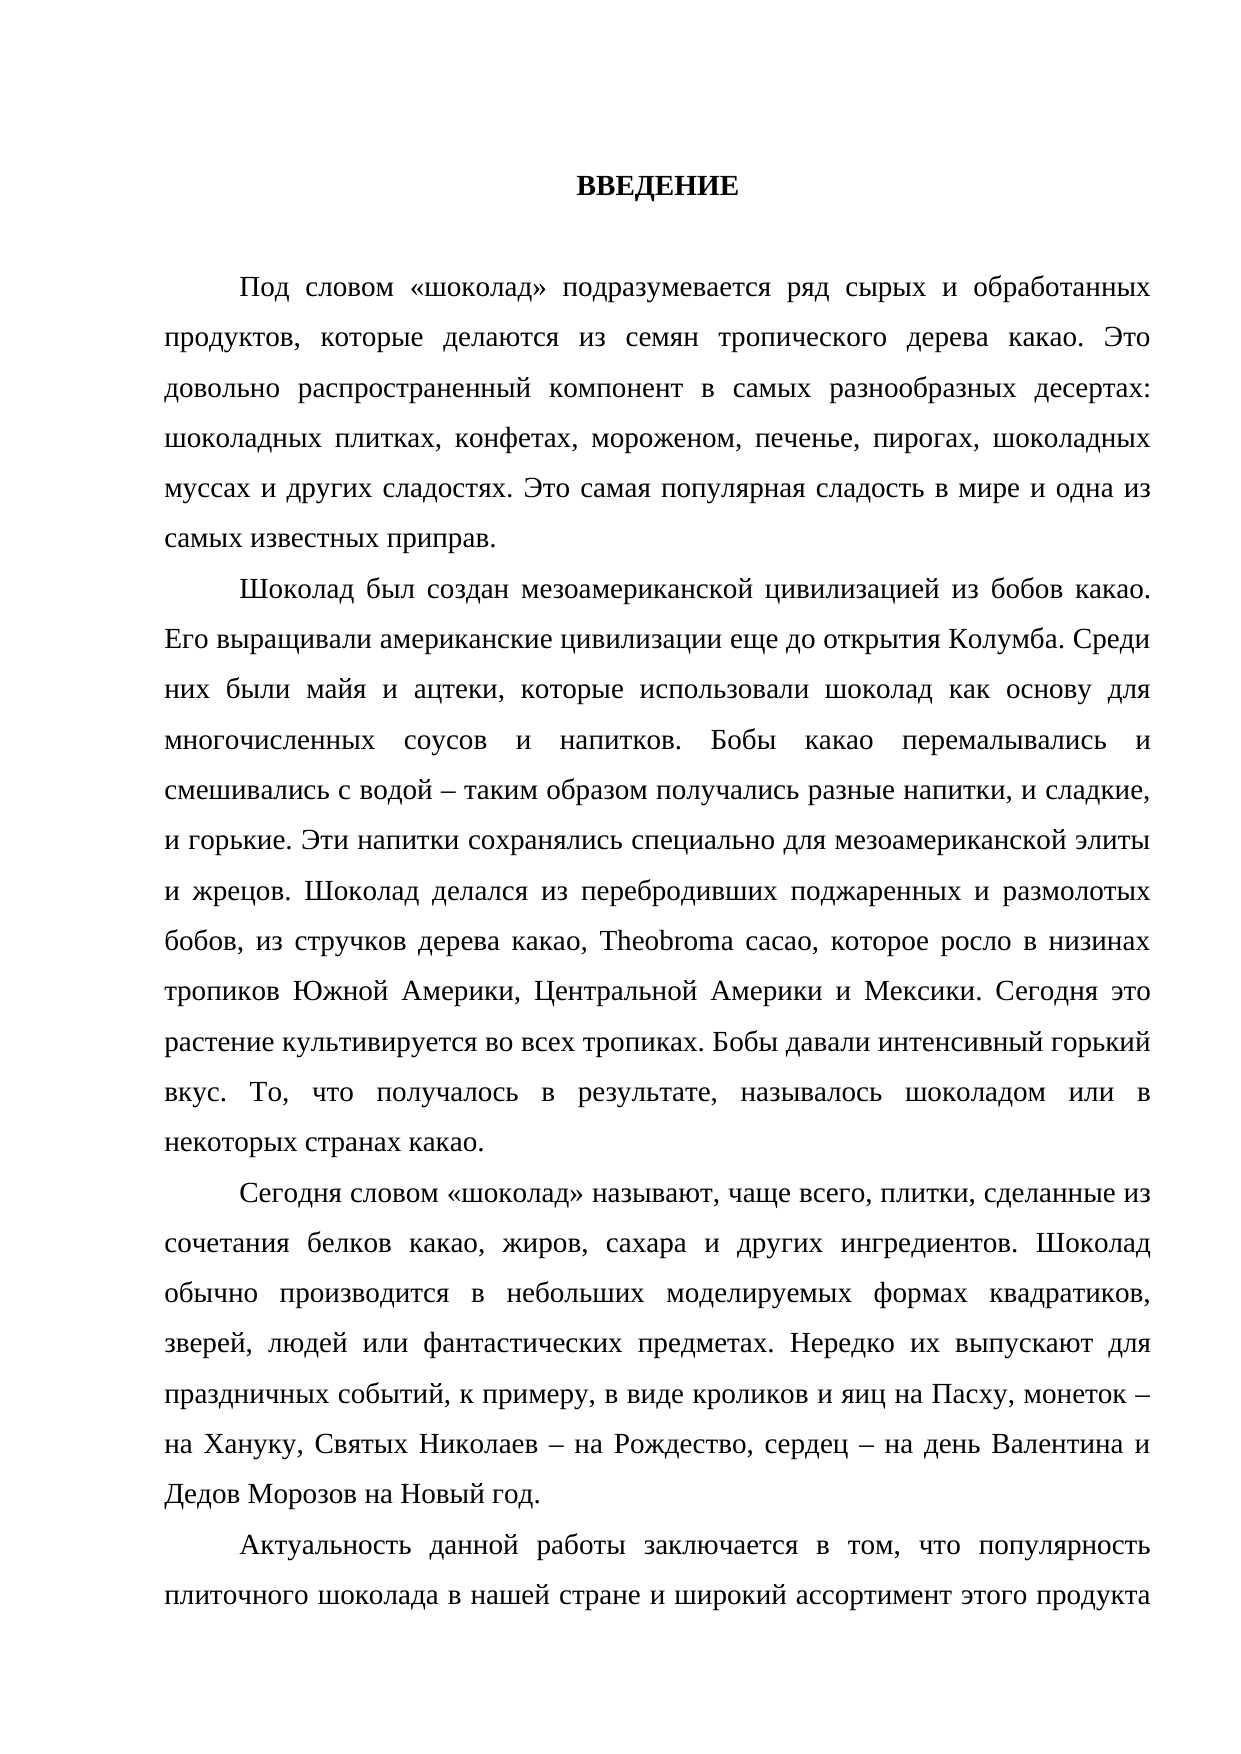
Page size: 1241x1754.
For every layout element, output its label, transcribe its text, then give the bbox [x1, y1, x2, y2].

text ВВЕДЕНИЕ [164, 168, 1152, 202]
text Под словом «шоколад» подразумевается ряд сырых и обработанных продуктов, которые делаются из семян тропического дерева какао. Это довольно распространенный компонент в самых разнообразных десертах: шоколадных плитках, конфетах, мороженом, печенье, пирогах, шоколадных муссах и других сладостях. Это самая популярная сладость в мире и одна из самых известных приправ. [164, 269, 1152, 554]
text Сегодня словом «шоколад» называют, чаще всего, плитки, сделанные из сочетания белков какао, жиров, сахара и других ингредиентов. Шоколад обычно производится в небольших моделируемых формах квадратиков, зверей, людей или фантастических предметах. Нередко их выпускают для праздничных событий, к примеру, в виде кроликов и яиц на Пасху, монеток – на Хануку, Святых Николаев – на Рождество, сердец – на день Валентина и Дедов Морозов на Новый год. [164, 1175, 1152, 1510]
text Шоколад был создан мезоамериканской цивилизацией из бобов какао. Его выращивали американские цивилизации еще до открытия Колумба. Среди них были майя и ацтеки, которые использовали шоколад как основу для многочисленных соусов и напитков. Бобы какао перемалывались и смешивались с водой – таким образом получались разные напитки, и сладкие, и горькие. Эти напитки сохранялись специально для мезоамериканской элиты и жрецов. Шоколад делался из перебродивших поджаренных и размолотых бобов, из стручков дерева какао, Theobroma cacao, которое росло в низинах тропиков Южной Америки, Центральной Америки и Мексики. Сегодня это растение культивируется во всех тропиках. Бобы давали интенсивный горький вкус. То, что получалось в результате, называлось шоколадом или в некоторых странах какао. [164, 571, 1152, 1158]
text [164, 1527, 1152, 1611]
